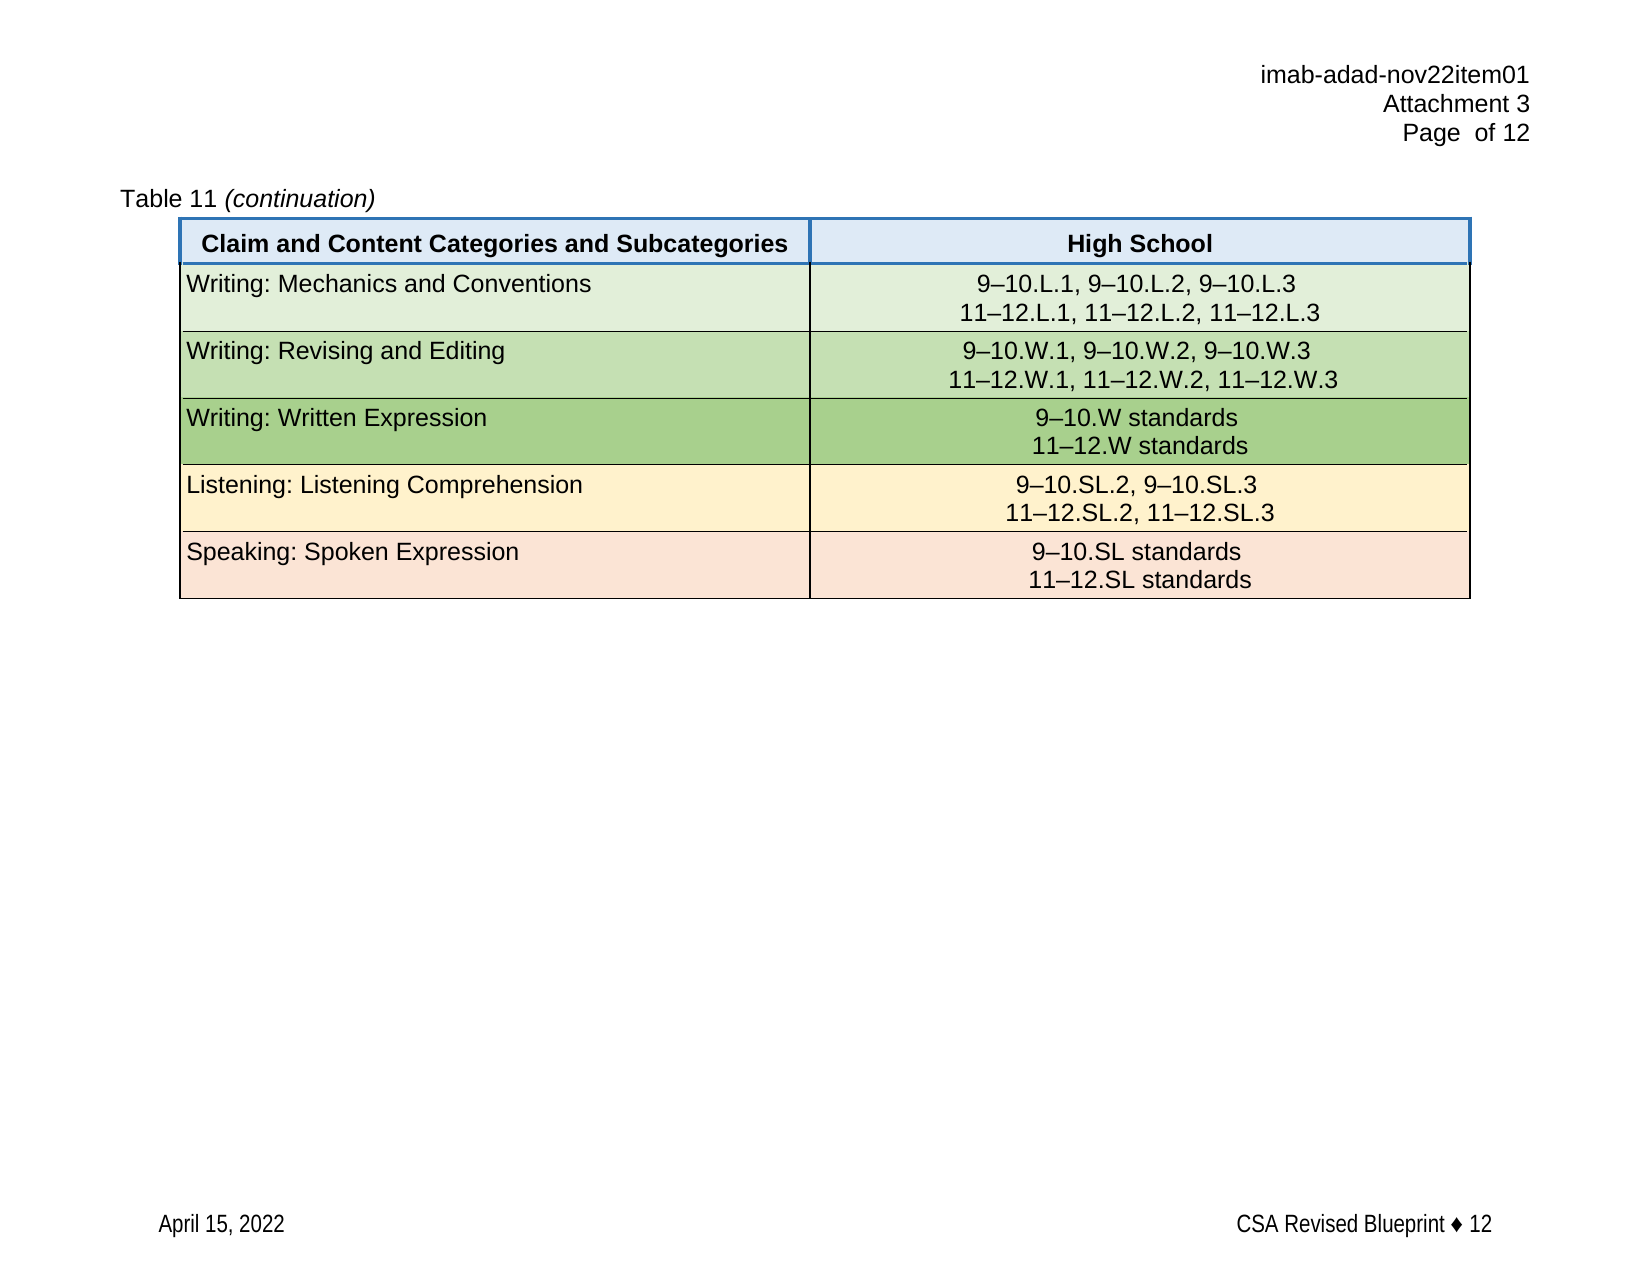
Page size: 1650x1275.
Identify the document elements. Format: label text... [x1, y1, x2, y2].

table_header High School [812, 220, 1468, 262]
table_cell Writing: Revising and Editing [181, 331, 809, 397]
table_cell Listening: Listening Comprehension [181, 464, 809, 531]
table_cell 9–10.SL standards 11–12.SL standards [811, 531, 1469, 598]
table_cell 9–10.W standards 11–12.W standards [811, 397, 1469, 464]
table_cell Speaking: Spoken Expression [181, 531, 809, 598]
table_cell 9–10.SL.2, 9–10.SL.3 11–12.SL.2, 11–12.SL.3 [811, 464, 1469, 531]
table_cell Writing: Written Expression [181, 397, 809, 464]
table_cell 9–10.L.1, 9–10.L.2, 9–10.L.3 11–12.L.1, 11–12.L.2, 11–12.L.3 [811, 262, 1469, 331]
table_cell Writing: Mechanics and Conventions [181, 263, 809, 331]
table_header Claim and Content Categories and Subcategories [182, 220, 808, 262]
table_cell 9–10.W.1, 9–10.W.2, 9–10.W.3 11–12.W.1, 11–12.W.2, 11–12.W.3 [811, 331, 1469, 397]
